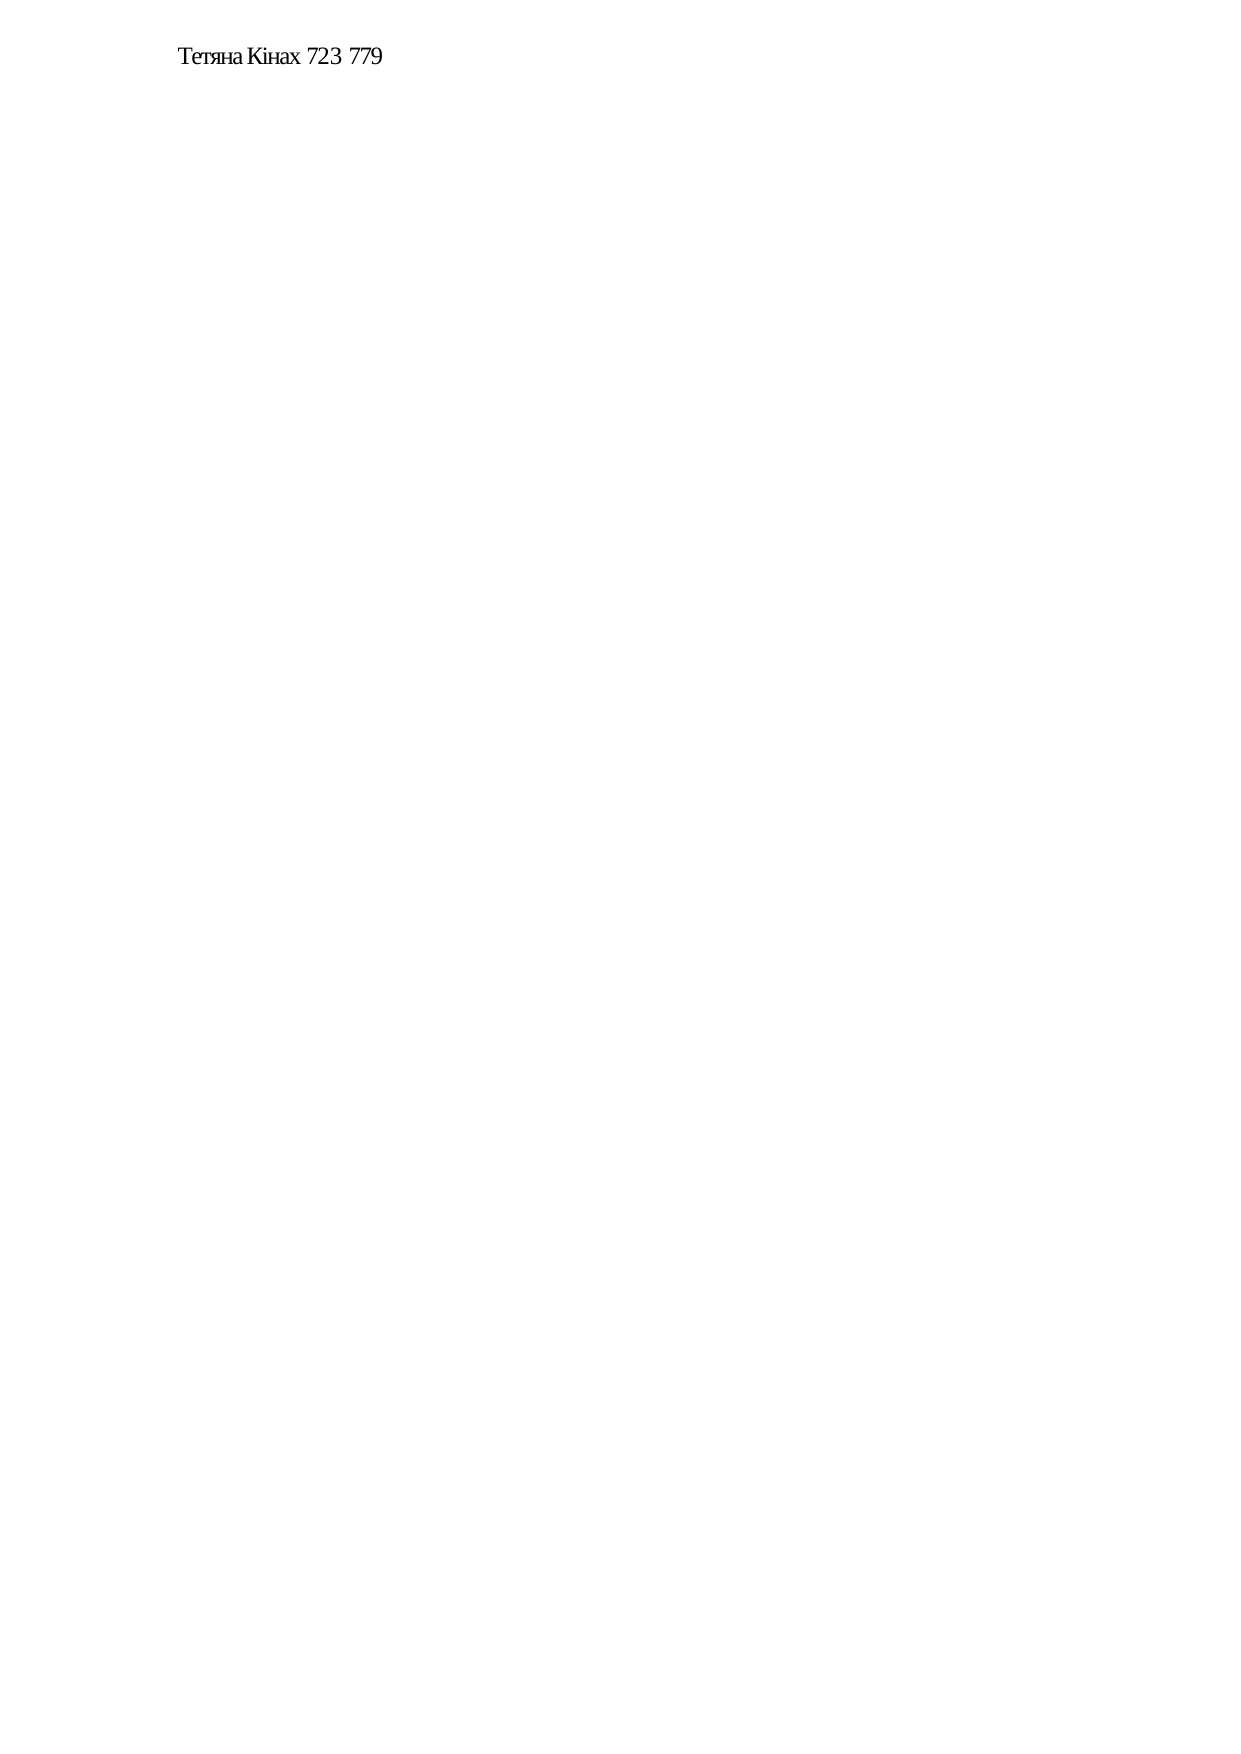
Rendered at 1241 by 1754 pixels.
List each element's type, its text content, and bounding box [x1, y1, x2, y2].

text Тетяна Кінах 723 779 [177, 41, 1181, 70]
